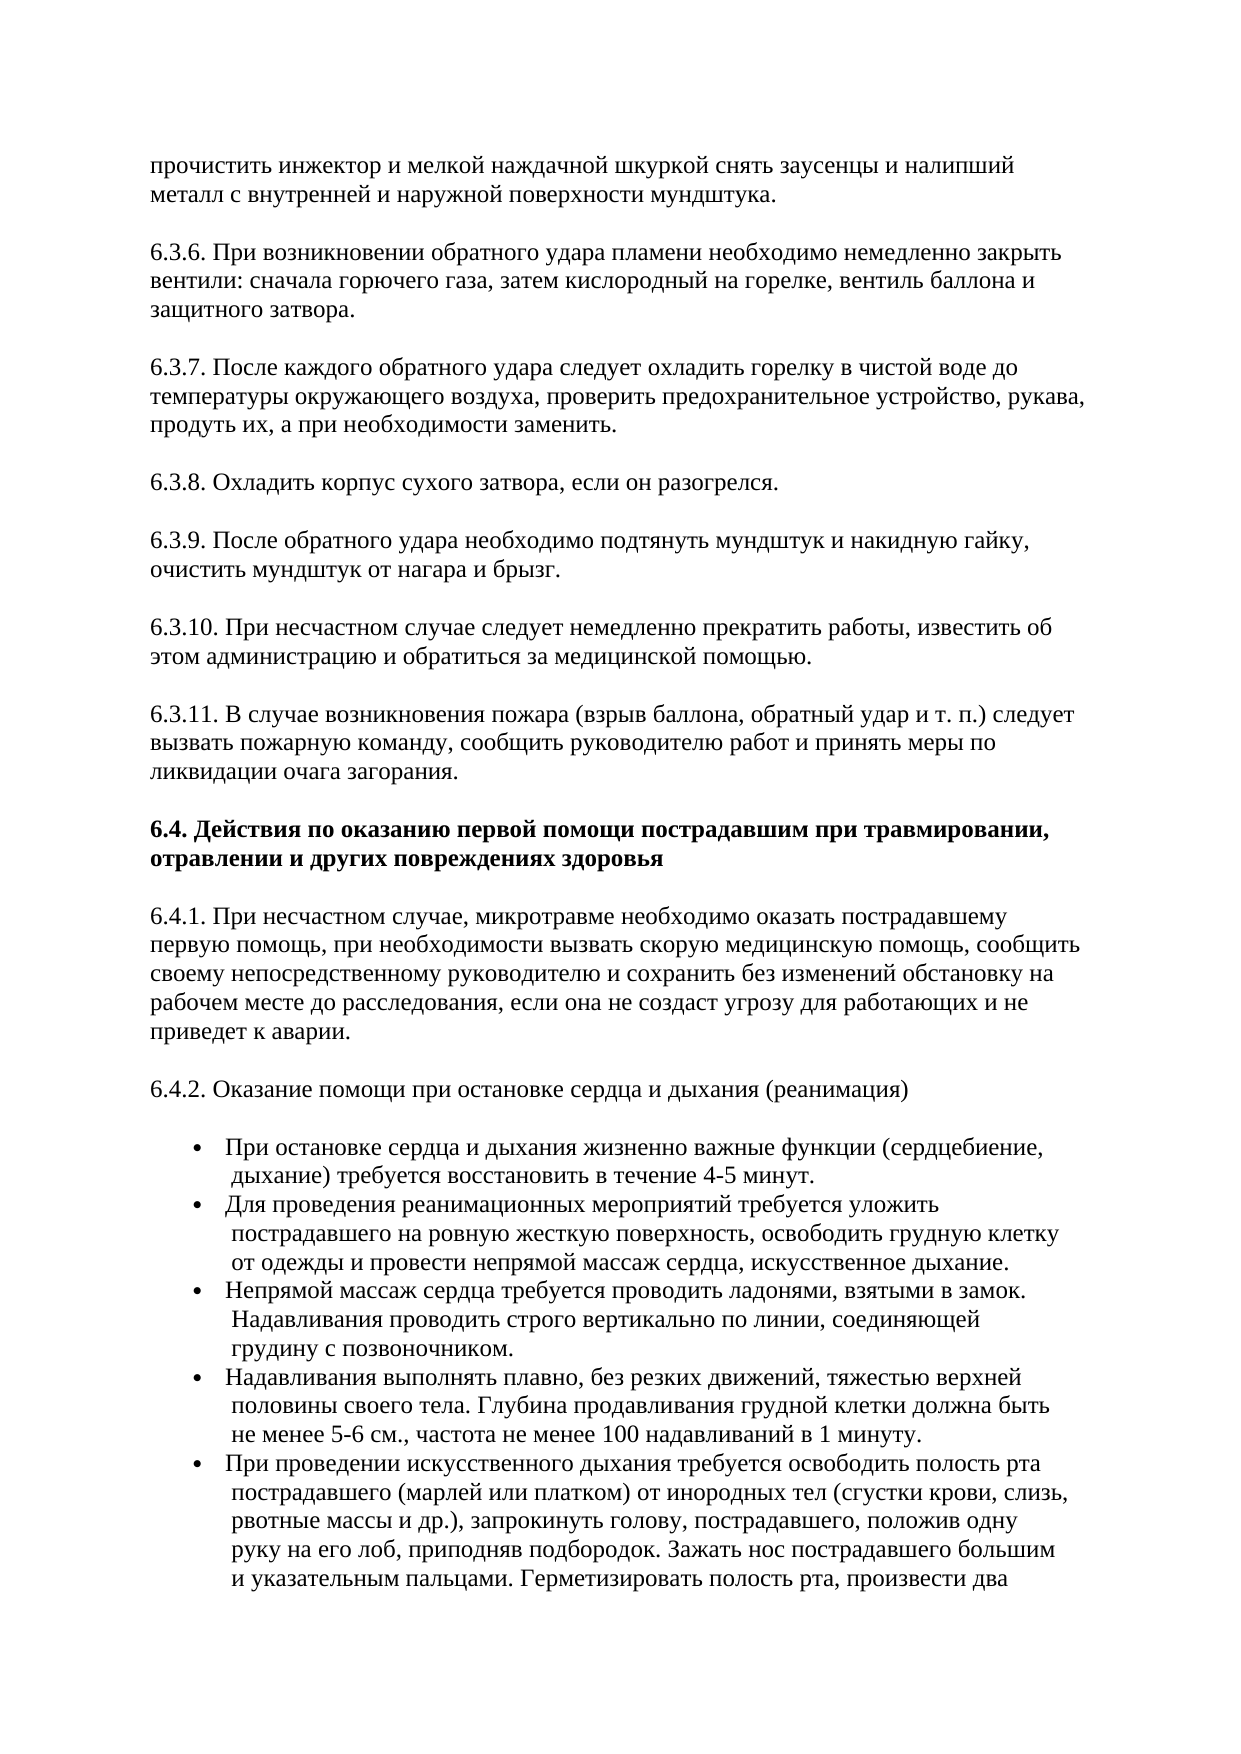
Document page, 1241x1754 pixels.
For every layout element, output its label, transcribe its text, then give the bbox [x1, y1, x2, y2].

text 6.3.3. При пропуске газа через сальниковые гайки вентилей следует заменить резиновые кольца и смазать их. [150, 409, 1090, 467]
text 6.3.5. При отсутствии уплотнения инжектора или налипших брызгах при регулировке мощности и состава пламени или при его гашении происходят хлопки. Необходимо прочистить инжектор и мелкой наждачной шкуркой снять заусенцы и налипший металл с внутренней и наружной поверхности мундштука. [150, 583, 1090, 698]
text 6.3.1. Запрещается работать с горелкой, у которой отсутствует разрежение. При отсутствии или недостаточном подсосе необходимо подтянуть накидную гайку, прочистить и продуть сопло инжектора, мундштука и смесительную камеру или отвернуть инжектор на пол-оборота. [150, 150, 1090, 265]
text 6.3.11. В случае возникновения пожара (взрыв баллона, обратный удар и т. п.) следует вызвать пожарную команду, сообщить руководителю работ и принять меры по ликвидации очага загорания. [150, 1189, 1090, 1275]
text 6.3.10. При несчастном случае следует немедленно прекратить работы, известить об этом администрацию и обратиться за медицинской помощью. [150, 1102, 1090, 1160]
text 6.4. Действия по оказанию первой помощи пострадавшим при травмировании, отравлении и других повреждениях здоровья [150, 1304, 1090, 1362]
text 6.3.2. В случае утечки горючего газа работы с огнем должны быть немедленно прекращены. Возобновление работы возможно только после устранения утечки и проверки на газонепроницаемость и вентилирование помещения. [150, 294, 1090, 380]
text 6.3.8. Охладить корпус сухого затвора, если он разогрелся. [150, 958, 1090, 987]
text 6.3.6. При возникновении обратного удара пламени необходимо немедленно закрыть вентили: сначала горючего газа, затем кислородный на горелке, вентиль баллона и защитного затвора. [150, 727, 1090, 813]
text 6.4.1. При несчастном случае, микротравме необходимо оказать пострадавшему первую помощь, при необходимости вызвать скорую медицинскую помощь, сообщить своему непосредственному руководителю и сохранить без изменений обстановку на рабочем месте до расследования, если она не создаст угрозу для работающих и не приведет к аварии. [150, 1391, 1090, 1535]
text 6.4.2. Оказание помощи при остановке сердца и дыхания (реанимация) [150, 1564, 1090, 1593]
text 6.3.7. После каждого обратного удара следует охладить горелку в чистой воде до температуры окружающего воздуха, проверить предохранительное устройство, рукава, продуть их, а при необходимости заменить. [150, 842, 1090, 929]
text 6.3.4. Если происходит истечение газа при закрытых усилием руки вентилях, горелку следует сдать в ремонт (негерметичность уплотнения отверстия в корпусе горелки). [150, 496, 1090, 554]
text 6.3.9. После обратного удара необходимо подтянуть мундштук и накидную гайку, очистить мундштук от нагара и брызг. [150, 1016, 1090, 1073]
